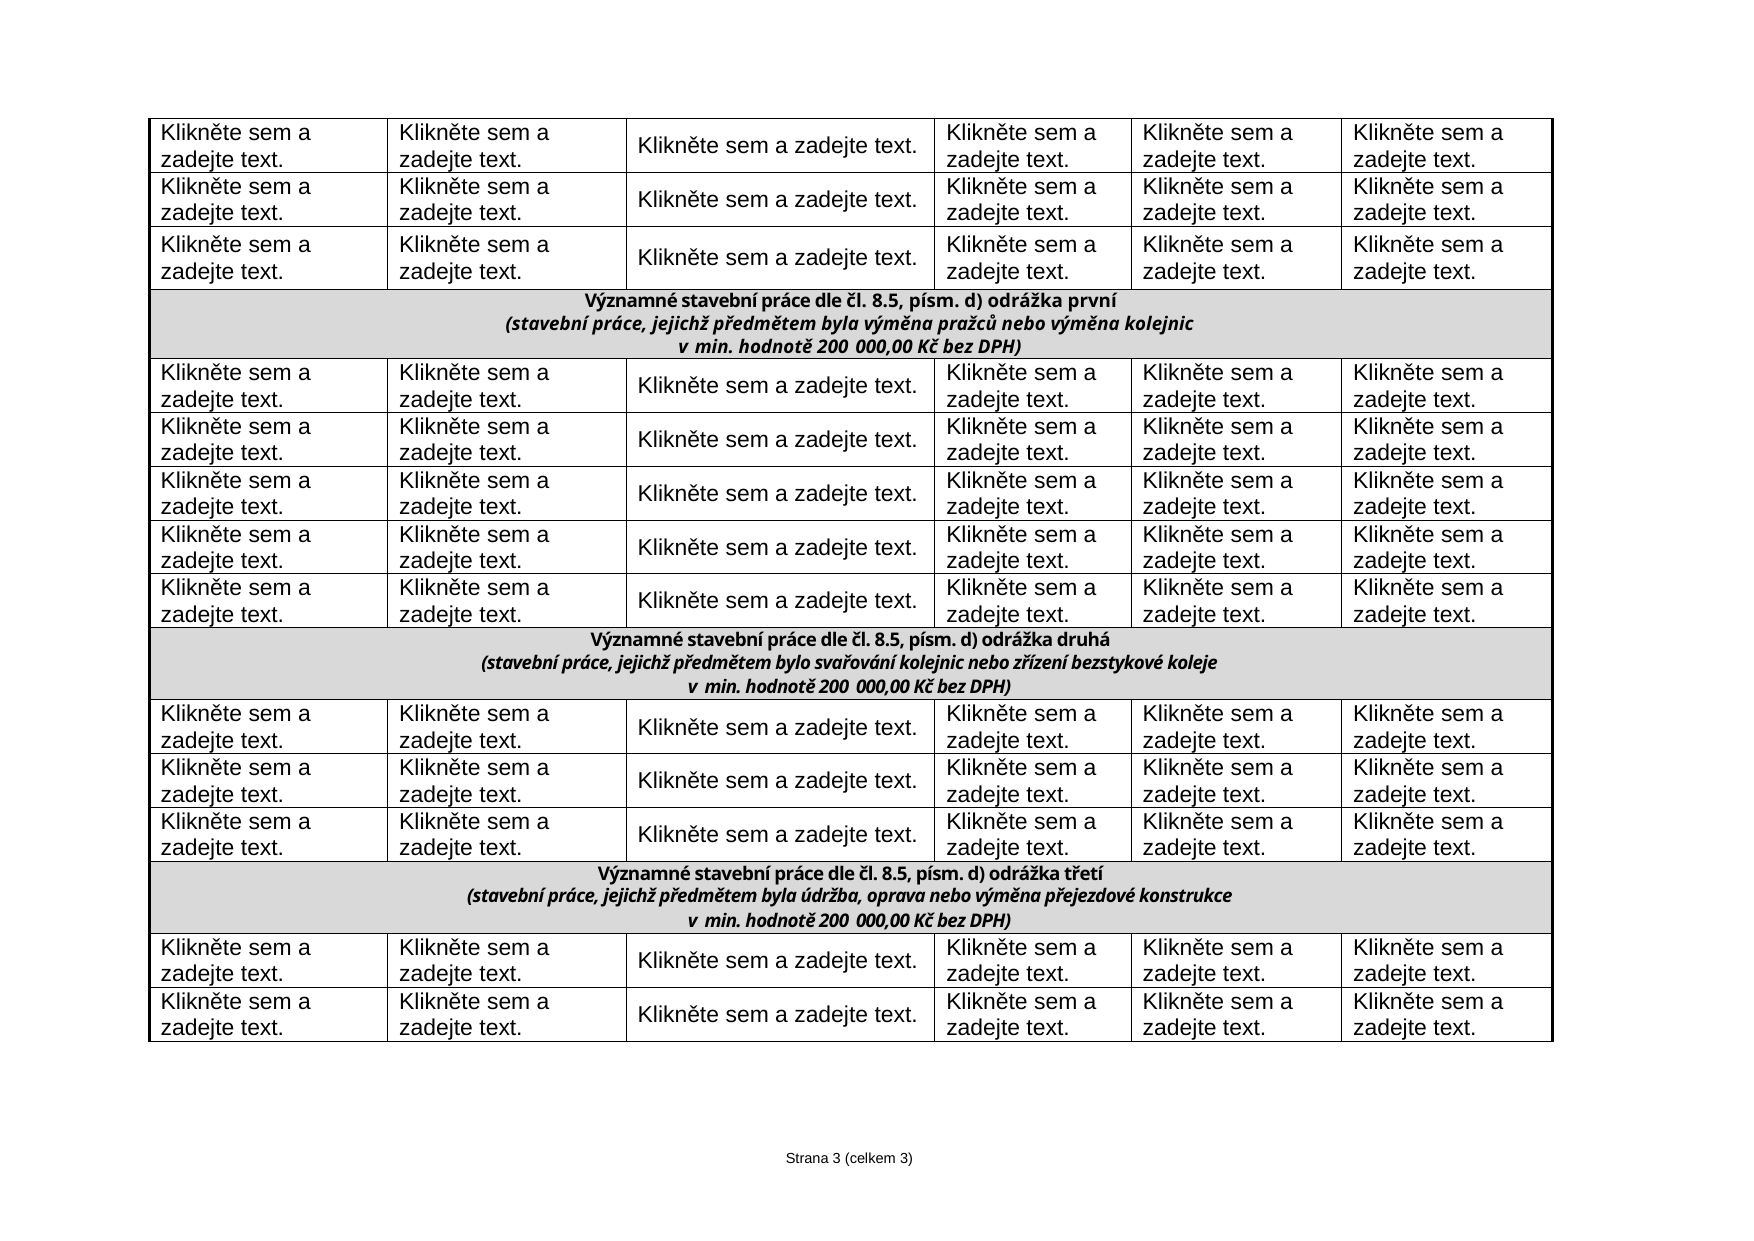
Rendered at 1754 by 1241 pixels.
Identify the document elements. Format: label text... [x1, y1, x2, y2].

table_cell Významné stavební práce dle čl. 8.5, písm. d) odrážka první (stavební práce, jejichž předmětem byla výměna pražců nebo výměna kolejnic v min. hodnotě 200 000,00 Kč bez DPH) [151, 290, 1551, 358]
table_cell Významné stavební práce dle čl. 8.5, písm. d) odrážka druhá (stavební práce, jejichž předmětem bylo svařování kolejnic nebo zřízení bezstykové koleje v min. hodnotě 200 000,00 Kč bez DPH) [151, 628, 1551, 699]
table_cell Významné stavební práce dle čl. 8.5, písm. d) odrážka třetí (stavební práce, jejichž předmětem byla údržba, oprava nebo výměna přejezdové konstrukce v min. hodnotě 200 000,00 Kč bez DPH) [151, 862, 1551, 933]
